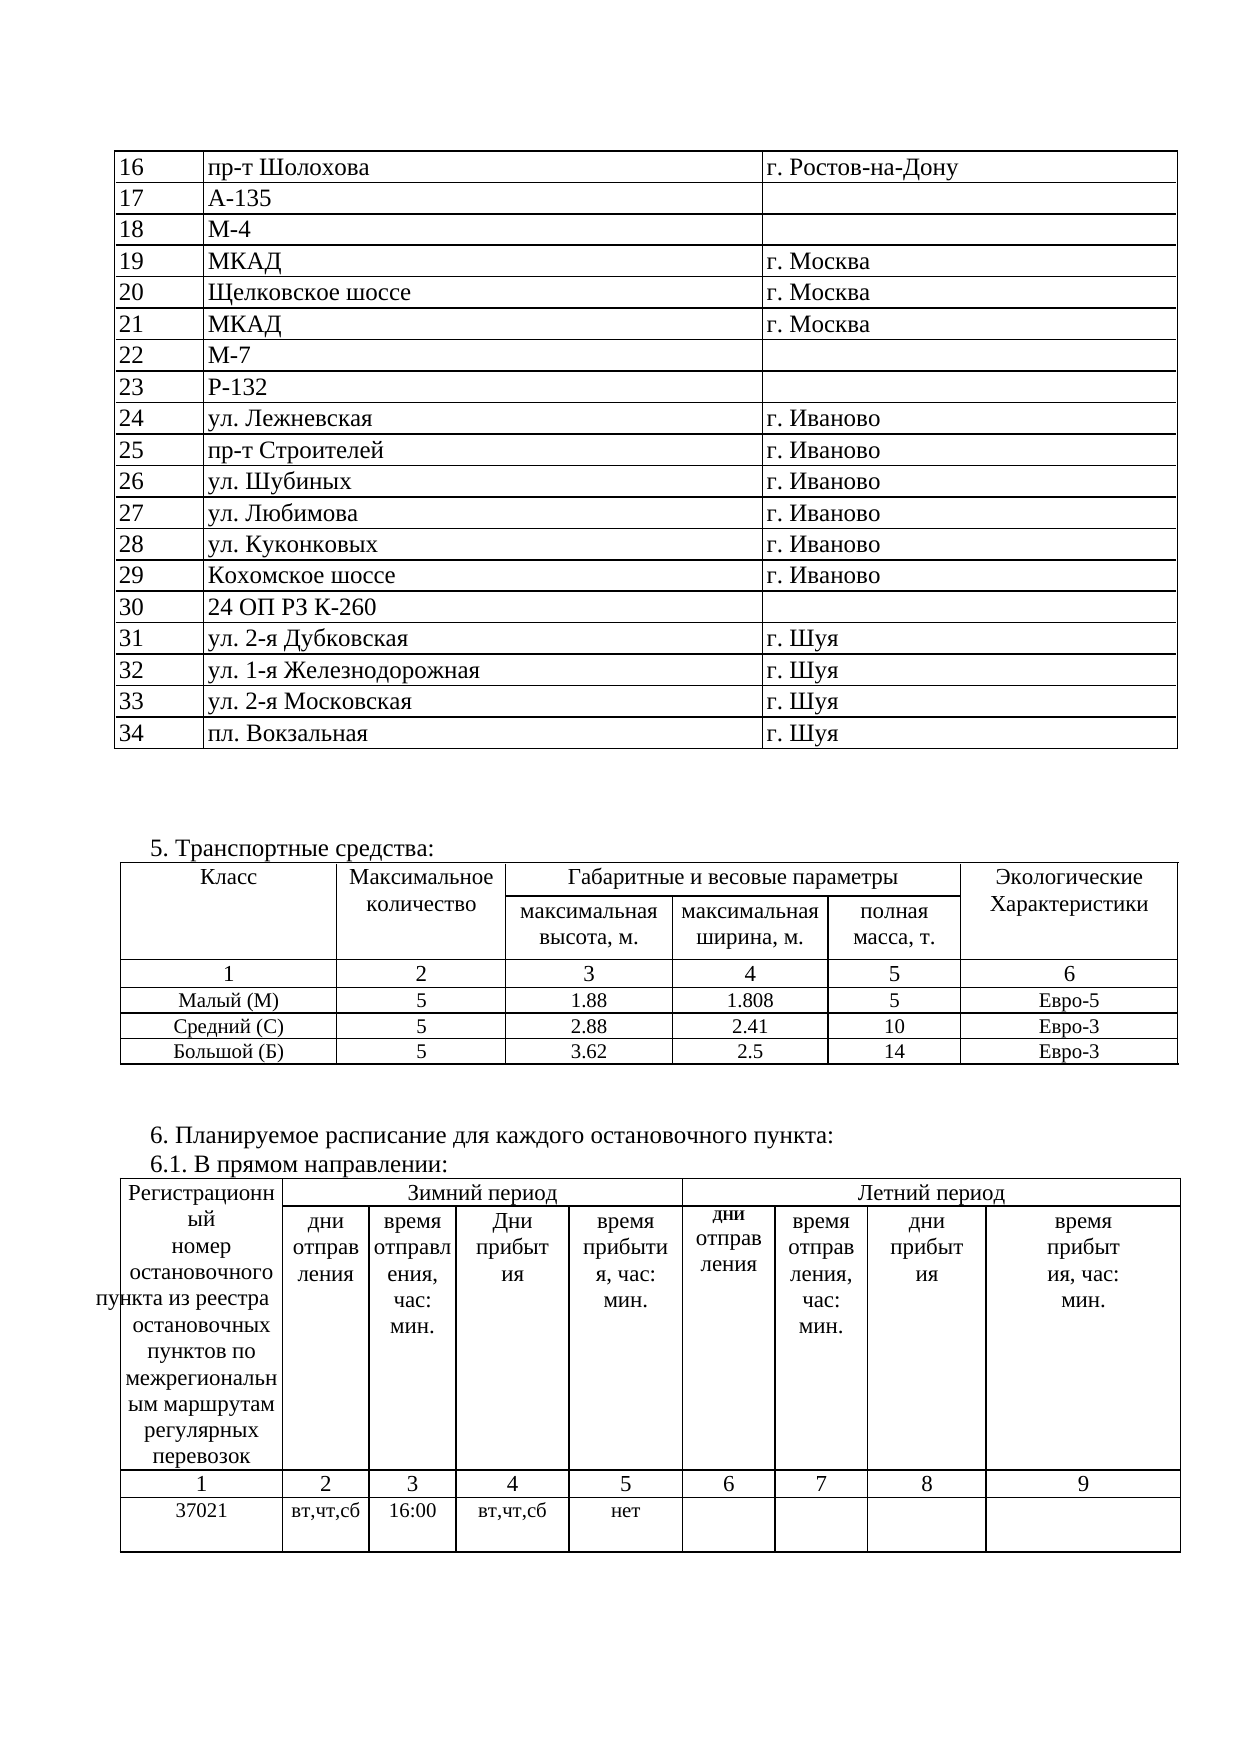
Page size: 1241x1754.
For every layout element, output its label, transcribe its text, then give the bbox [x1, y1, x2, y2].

table_cell 21 [115, 308, 203, 339]
table_cell МКАД [204, 309, 762, 339]
table_cell [683, 1498, 774, 1551]
text 6.1. В прямом направлении: [150, 1149, 1090, 1177]
table_cell ул. 2-я Дубковская [204, 623, 762, 653]
table_cell г. Иваново [763, 559, 1177, 590]
table_cell 27 [115, 497, 203, 527]
table_cell 19 [115, 245, 203, 276]
table_cell 5 [829, 988, 960, 1012]
table_cell ул. Шубиных [204, 466, 762, 496]
table_header Класс [121, 863, 336, 958]
table_cell г. Шуя [763, 716, 1177, 748]
table_cell г. Шуя [763, 685, 1177, 716]
table_cell 34 [115, 717, 203, 748]
table_cell время отправл ения, час: мин. [370, 1207, 455, 1469]
table_cell Евро-5 [961, 988, 1177, 1012]
table_cell 16 [115, 152, 203, 181]
table_cell г. Ростов-на-Дону [763, 152, 1177, 181]
table_header Летний период [683, 1179, 1180, 1205]
table_cell [763, 339, 1177, 370]
table_cell Евро-3 [961, 1039, 1177, 1063]
table_cell г. Москва [763, 244, 1177, 276]
table_cell М-7 [204, 340, 762, 370]
table_cell дни отправ ления [283, 1207, 368, 1469]
table_cell 4 [457, 1471, 568, 1497]
table_cell [763, 370, 1177, 402]
table_cell 18 [115, 214, 203, 244]
table_cell М-4 [204, 215, 762, 244]
table_cell Р-132 [204, 372, 762, 402]
table_cell 6 [961, 960, 1177, 986]
table_cell 24 [115, 403, 203, 433]
table_header Зимний период [283, 1179, 682, 1205]
table_cell вт,чт,сб [283, 1498, 368, 1551]
table_cell г. Иваново [763, 433, 1177, 464]
table_cell [776, 1498, 867, 1551]
table_cell 20 [115, 277, 203, 307]
table_cell г. Москва [763, 276, 1177, 307]
table_cell Евро-3 [961, 1014, 1177, 1038]
table_cell 26 [115, 466, 203, 496]
table_cell максимальная высота, м. [506, 897, 672, 958]
table_cell А-135 [204, 183, 762, 213]
text 5. Транспортные средства: [150, 833, 1090, 862]
table_cell Малый (М) [121, 988, 336, 1012]
table_cell 2.41 [673, 1014, 827, 1038]
table_cell 23 [115, 371, 203, 402]
table_header Максимальное количество [337, 863, 505, 958]
table_cell дни прибыт ия [868, 1207, 985, 1469]
table_cell [987, 1498, 1180, 1551]
table_cell 8 [868, 1471, 985, 1497]
table_cell МКАД [204, 246, 762, 276]
table_cell 5 [570, 1471, 682, 1497]
table_cell 1.88 [506, 988, 672, 1012]
table_cell пр-т Шолохова [204, 152, 762, 181]
table_header Экологические Характеристики [961, 863, 1177, 958]
table_cell полная масса, т. [829, 897, 960, 958]
table_cell 1 [121, 960, 336, 986]
table_cell 31 [115, 623, 203, 653]
table_cell 28 [115, 529, 203, 559]
table_cell 3.62 [506, 1039, 672, 1063]
table_cell г. Иваново [763, 496, 1177, 527]
table_cell [763, 590, 1177, 622]
table_cell г. Москва [763, 307, 1177, 339]
table_cell вт,чт,сб [457, 1498, 568, 1551]
table_cell [763, 181, 1177, 213]
table_cell 5 [337, 988, 505, 1012]
table_cell ул. Куконковых [204, 529, 762, 559]
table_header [121, 1179, 282, 1469]
table_cell г. Иваново [763, 402, 1177, 433]
text 6. Планируемое расписание для каждого остановочного пункта: [150, 1120, 1090, 1149]
table_cell 6 [683, 1471, 774, 1497]
table_cell ул. 2-я Московская [204, 686, 762, 716]
table_cell 10 [829, 1014, 960, 1038]
table_cell Средний (С) [121, 1014, 336, 1038]
table_cell 2 [337, 960, 505, 986]
table_cell ул. Лежневская [204, 403, 762, 433]
table_cell 2.88 [506, 1014, 672, 1038]
table_cell Щелковское шоссе [204, 277, 762, 307]
table_cell 24 ОП РЗ К-260 [204, 592, 762, 622]
table_cell 4 [673, 960, 827, 986]
table_cell 37021 [121, 1498, 282, 1551]
table_cell 5 [337, 1014, 505, 1038]
table_cell ул. 1-я Железнодорожная [204, 655, 762, 685]
table_cell 3 [506, 960, 672, 986]
table_cell ул. Любимова [204, 498, 762, 527]
table_cell 9 [987, 1471, 1180, 1497]
table_cell ДНИ отправ ления [683, 1207, 774, 1469]
table_cell максимальная ширина, м. [673, 897, 827, 958]
table_cell 14 [829, 1039, 960, 1063]
table_cell 2 [283, 1471, 368, 1497]
table_cell 30 [115, 591, 203, 622]
table_header Габаритные и весовые параметры [506, 863, 960, 895]
table_cell г. Шуя [763, 622, 1177, 653]
table_cell 22 [115, 340, 203, 370]
table_cell время отправ ления, час: мин. [776, 1207, 867, 1469]
table_cell г. Иваново [763, 528, 1177, 559]
table_cell 1.808 [673, 988, 827, 1012]
table_cell 16:00 [370, 1498, 455, 1551]
table_cell время прибыти я, час: мин. [570, 1207, 682, 1469]
table_cell время прибыт ия, час: мин. [987, 1207, 1180, 1469]
table_cell г. Шуя [763, 653, 1177, 685]
table_cell 5 [337, 1039, 505, 1063]
table_cell 29 [115, 560, 203, 590]
table_cell 17 [115, 183, 203, 213]
table_cell 33 [115, 686, 203, 716]
table_cell 5 [829, 960, 960, 986]
table_cell [868, 1498, 985, 1551]
table_cell 1 [121, 1471, 282, 1497]
table_cell Кохомское шоссе [204, 561, 762, 590]
table_cell нет [570, 1498, 682, 1551]
table_cell г. Иваново [763, 465, 1177, 496]
table_cell 3 [370, 1471, 455, 1497]
table_cell Большой (Б) [121, 1039, 336, 1063]
table_cell Дни прибыт ия [457, 1207, 568, 1469]
table_cell 32 [115, 654, 203, 685]
table_cell [763, 213, 1177, 244]
table_cell пр-т Строителей [204, 435, 762, 464]
table_cell пл. Вокзальная [204, 718, 762, 748]
table_cell 25 [115, 434, 203, 464]
table_cell 2.5 [673, 1039, 827, 1063]
table_cell 7 [776, 1471, 867, 1497]
